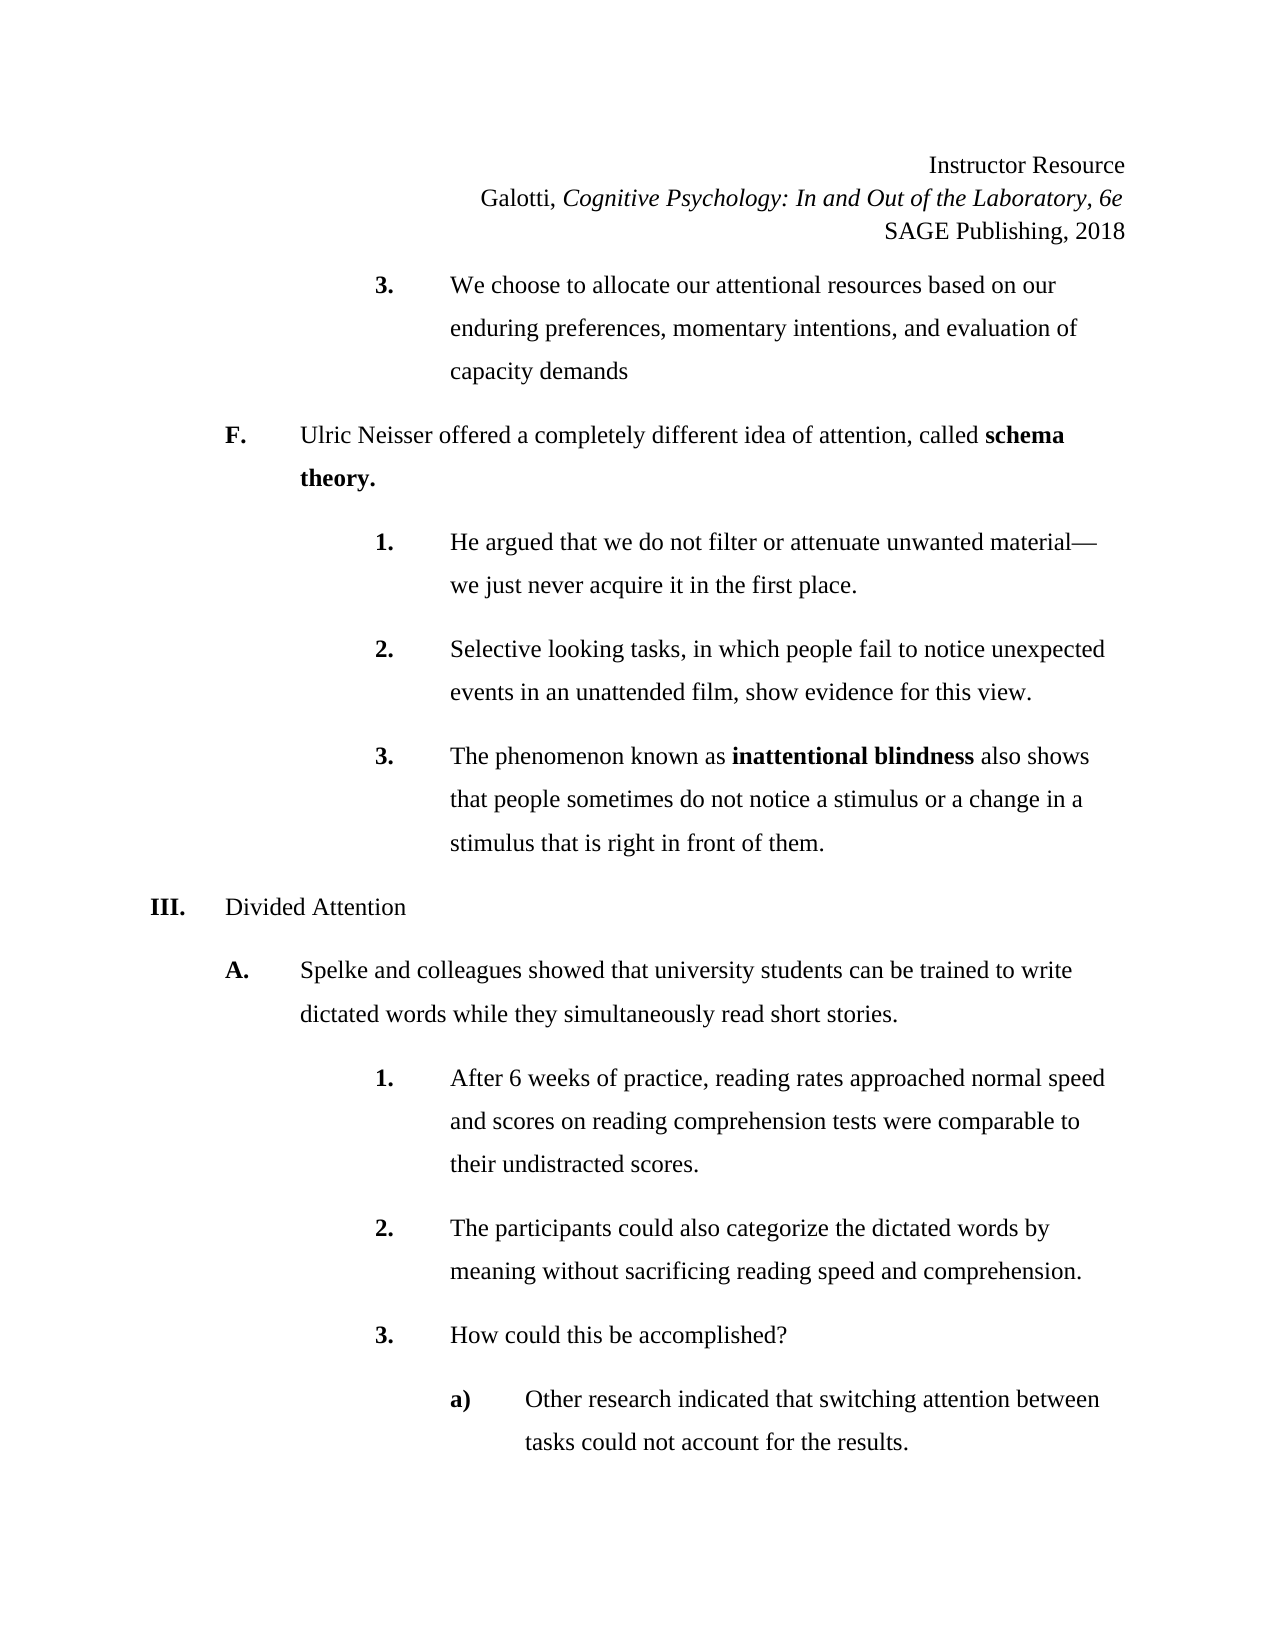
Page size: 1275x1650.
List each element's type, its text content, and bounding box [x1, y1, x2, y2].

list 3. The phenomenon known as inattentional blindness also shows that people sometimes do not notice a stimulus or a change in a stimulus that is right in front of them. [375, 741, 1125, 856]
list 2. The participants could also categorize the dictated words by meaning without sacrificing reading speed and comprehension. [375, 1213, 1125, 1285]
list 2. Selective looking tasks, in which people fail to notice unexpected events in an unattended film, show evidence for this view. [375, 634, 1125, 706]
list III. Divided Attention [150, 892, 1125, 920]
list a) Other research indicated that switching attention between tasks could not account for the results. [450, 1384, 1125, 1456]
list F. Ulric Neisser offered a completely different idea of attention, called schema theory. [225, 420, 1125, 492]
list A. Spelke and colleagues showed that university students can be trained to write dictated words while they simultaneously read short stories. [225, 956, 1125, 1027]
list 1. After 6 weeks of practice, reading rates approached normal speed and scores on reading comprehension tests were comparable to their undistracted scores. [375, 1063, 1125, 1178]
list 3. We choose to allocate our attentional resources based on our enduring preferences, momentary intentions, and evaluation of capacity demands [375, 270, 1125, 385]
list 1. He argued that we do not filter or attenuate unwanted material—we just never acquire it in the first place. [375, 527, 1125, 599]
list 3. How could this be accomplished? [375, 1320, 1125, 1349]
